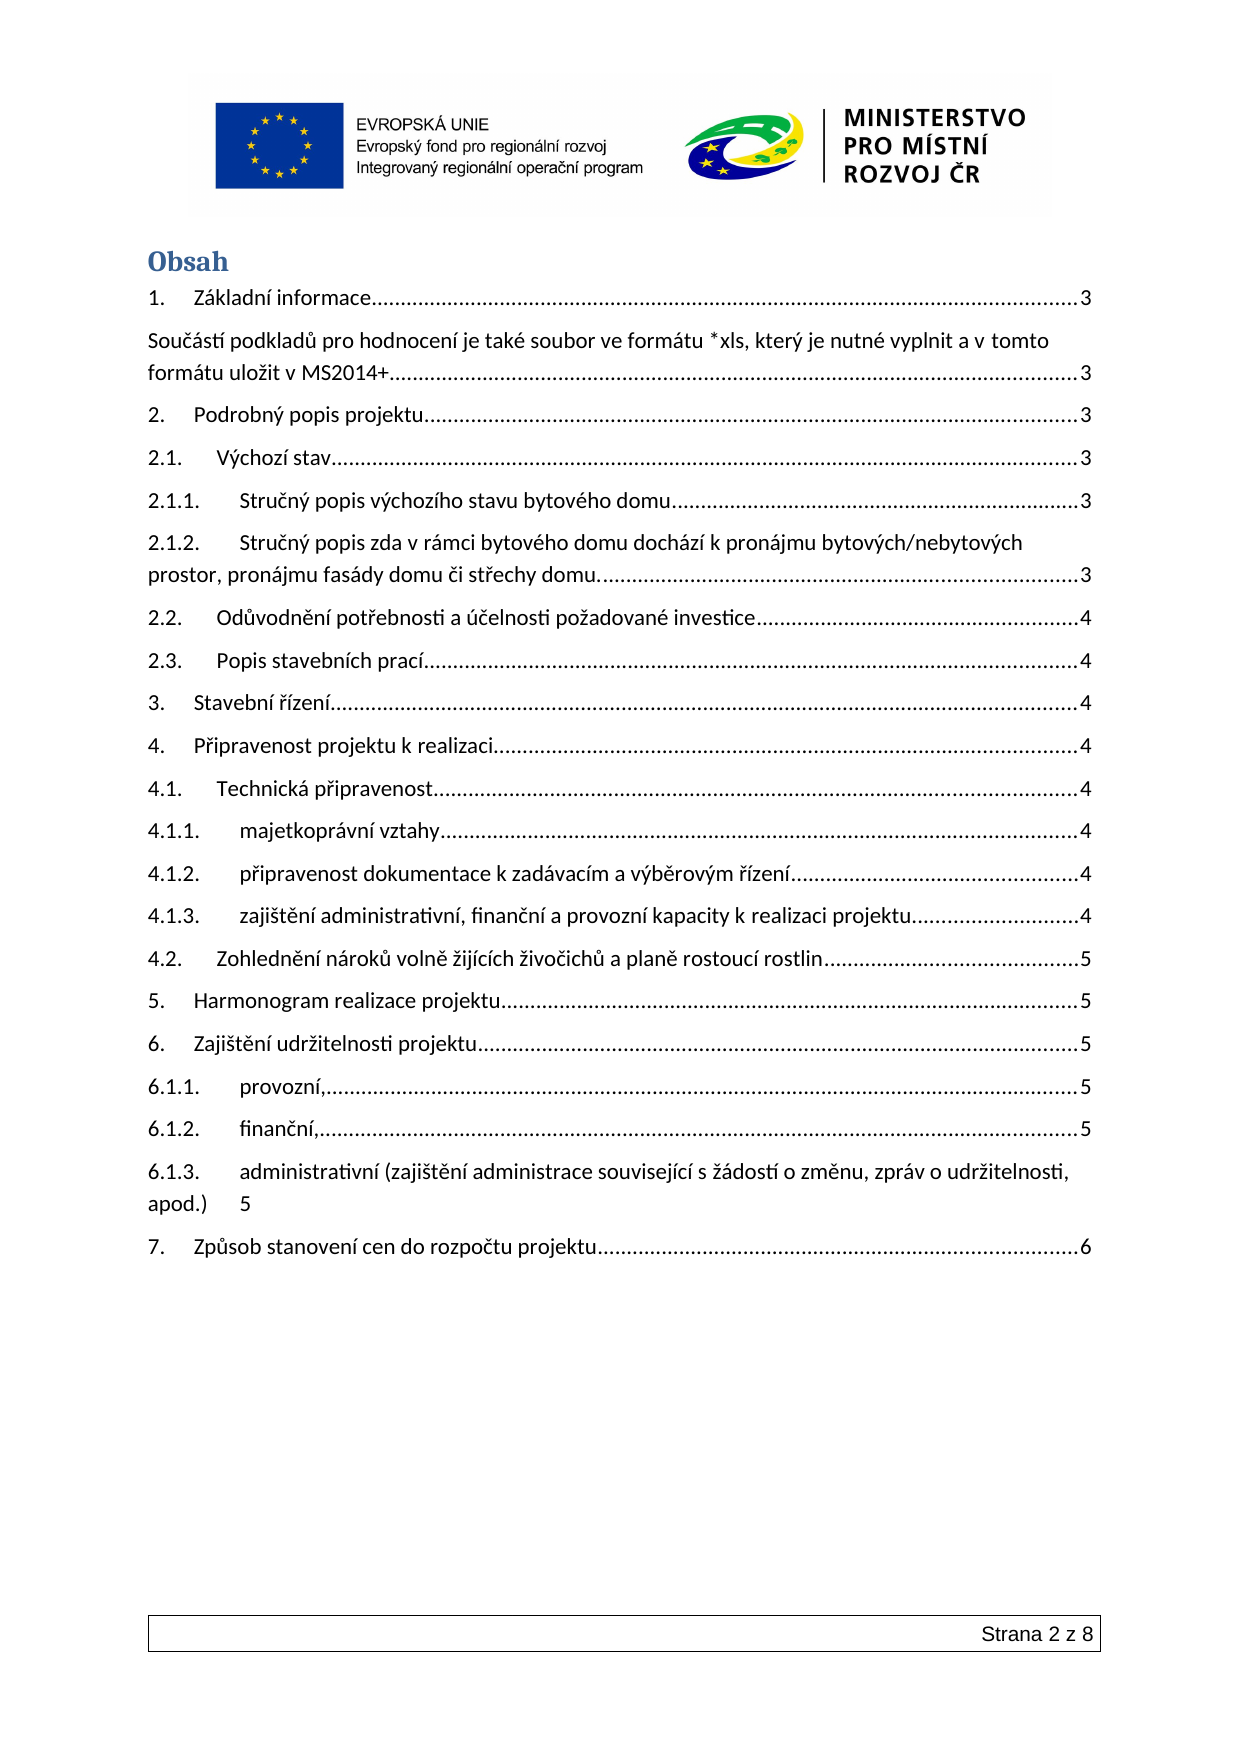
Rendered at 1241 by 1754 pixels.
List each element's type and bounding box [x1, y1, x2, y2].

picture [187, 73, 1053, 217]
